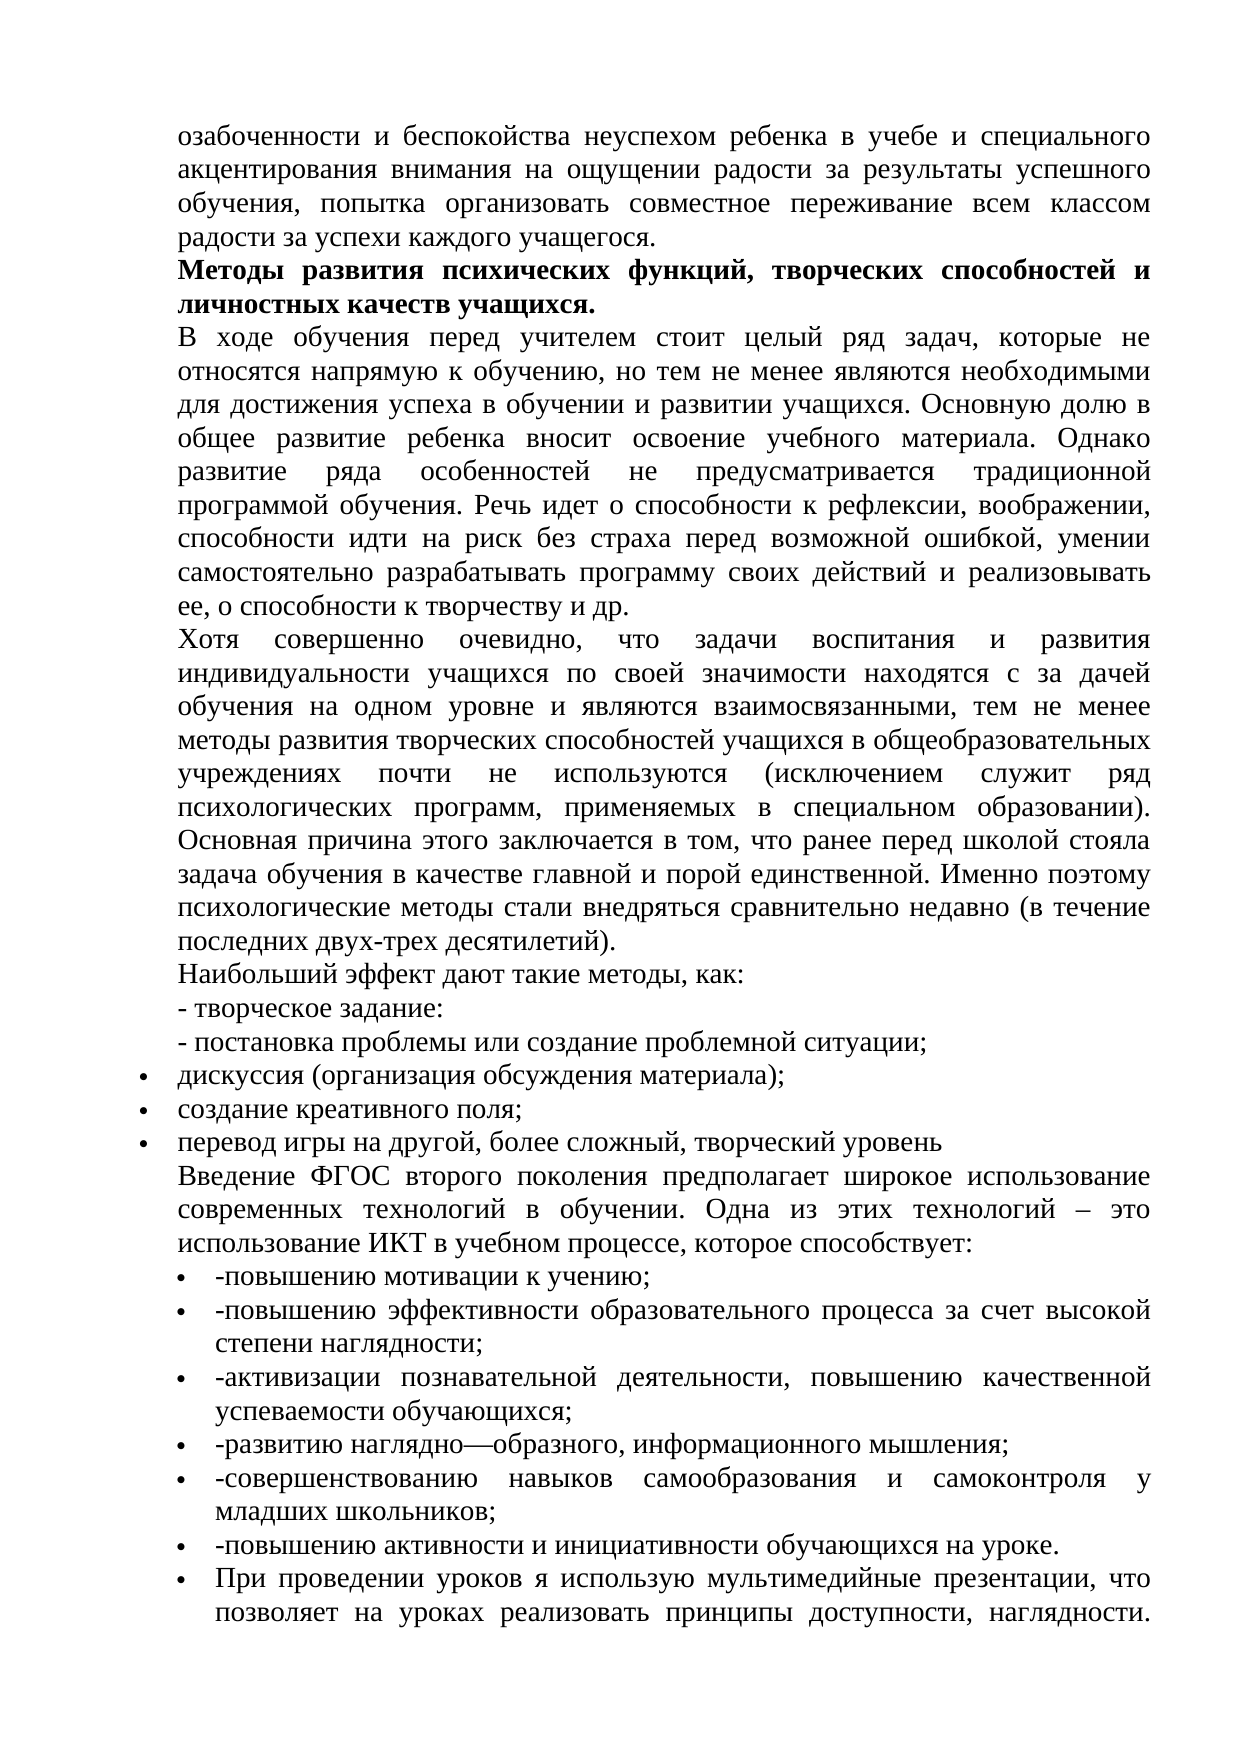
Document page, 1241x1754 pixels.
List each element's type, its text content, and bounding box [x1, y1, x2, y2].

list перевод игры на другой, более сложный, творческий уровень [140, 1124, 1152, 1158]
text Хотя совершенно очевидно, что задачи воспитания и развития индивидуальности учащихся по своей значимости находятся с за дачей обучения на одном уровне и являются взаимосвязанными, тем не менее методы развития творческих способностей учащихся в общеобразовательных учреждениях почти не используются (исключением служит ряд психологических программ, применяемых в специальном образовании). Основная причина этого заключается в том, что ранее перед школой стояла задача обучения в качестве главной и порой единственной. Именно поэтому психологические методы стали внедряться сравнительно недавно (в течение последних двух-трех десятилетий). [177, 621, 1152, 957]
list -совершенствованию навыков самообразования и самоконтроля у младших школьников; [177, 1460, 1152, 1527]
text В ходе обучения перед учителем стоит целый ряд задач, которые не относятся напрямую к обучению, но тем не менее являются необходимыми для достижения успеха в обучении и развитии учащихся. Основную долю в общее развитие ребенка вносит освоение учебного материала. Однако развитие ряда особенностей не предусматривается традиционной программой обучения. Речь идет о способности к рефлексии, воображении, способности идти на риск без страха перед возможной ошибкой, умении самостоятельно разрабатывать программу своих действий и реализовывать ее, о способности к творчеству и др. [177, 319, 1152, 621]
text - постановка проблемы или создание проблемной ситуации; [177, 1024, 1152, 1057]
list -повышению мотивации к учению; [177, 1258, 1152, 1292]
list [177, 1560, 1152, 1627]
text Наибольший эффект дают такие методы, как: [177, 957, 1152, 990]
list -активизации познавательной деятельности, повышению качественной успеваемости обучающихся; [177, 1359, 1152, 1426]
list дискуссия (организация обсуждения материала); [140, 1057, 1152, 1091]
list -развитию наглядно—образного, информационного мышления; [177, 1426, 1152, 1460]
text - творческое задание: [177, 990, 1152, 1024]
text Методы развития психических функций, творческих способностей и личностных качеств учащихся. [177, 252, 1152, 319]
text Введение ФГОС второго поколения предполагает широкое использование современных технологий в обучении. Одна из этих технологий – это использование ИКТ в учебном процессе, которое способствует: [177, 1158, 1152, 1258]
list -повышению активности и инициативности обучающихся на уроке. [177, 1527, 1152, 1560]
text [177, 118, 1152, 252]
list создание креативного поля; [140, 1091, 1152, 1124]
list -повышению эффективности образовательного процесса за счет высокой степени наглядности; [177, 1292, 1152, 1359]
